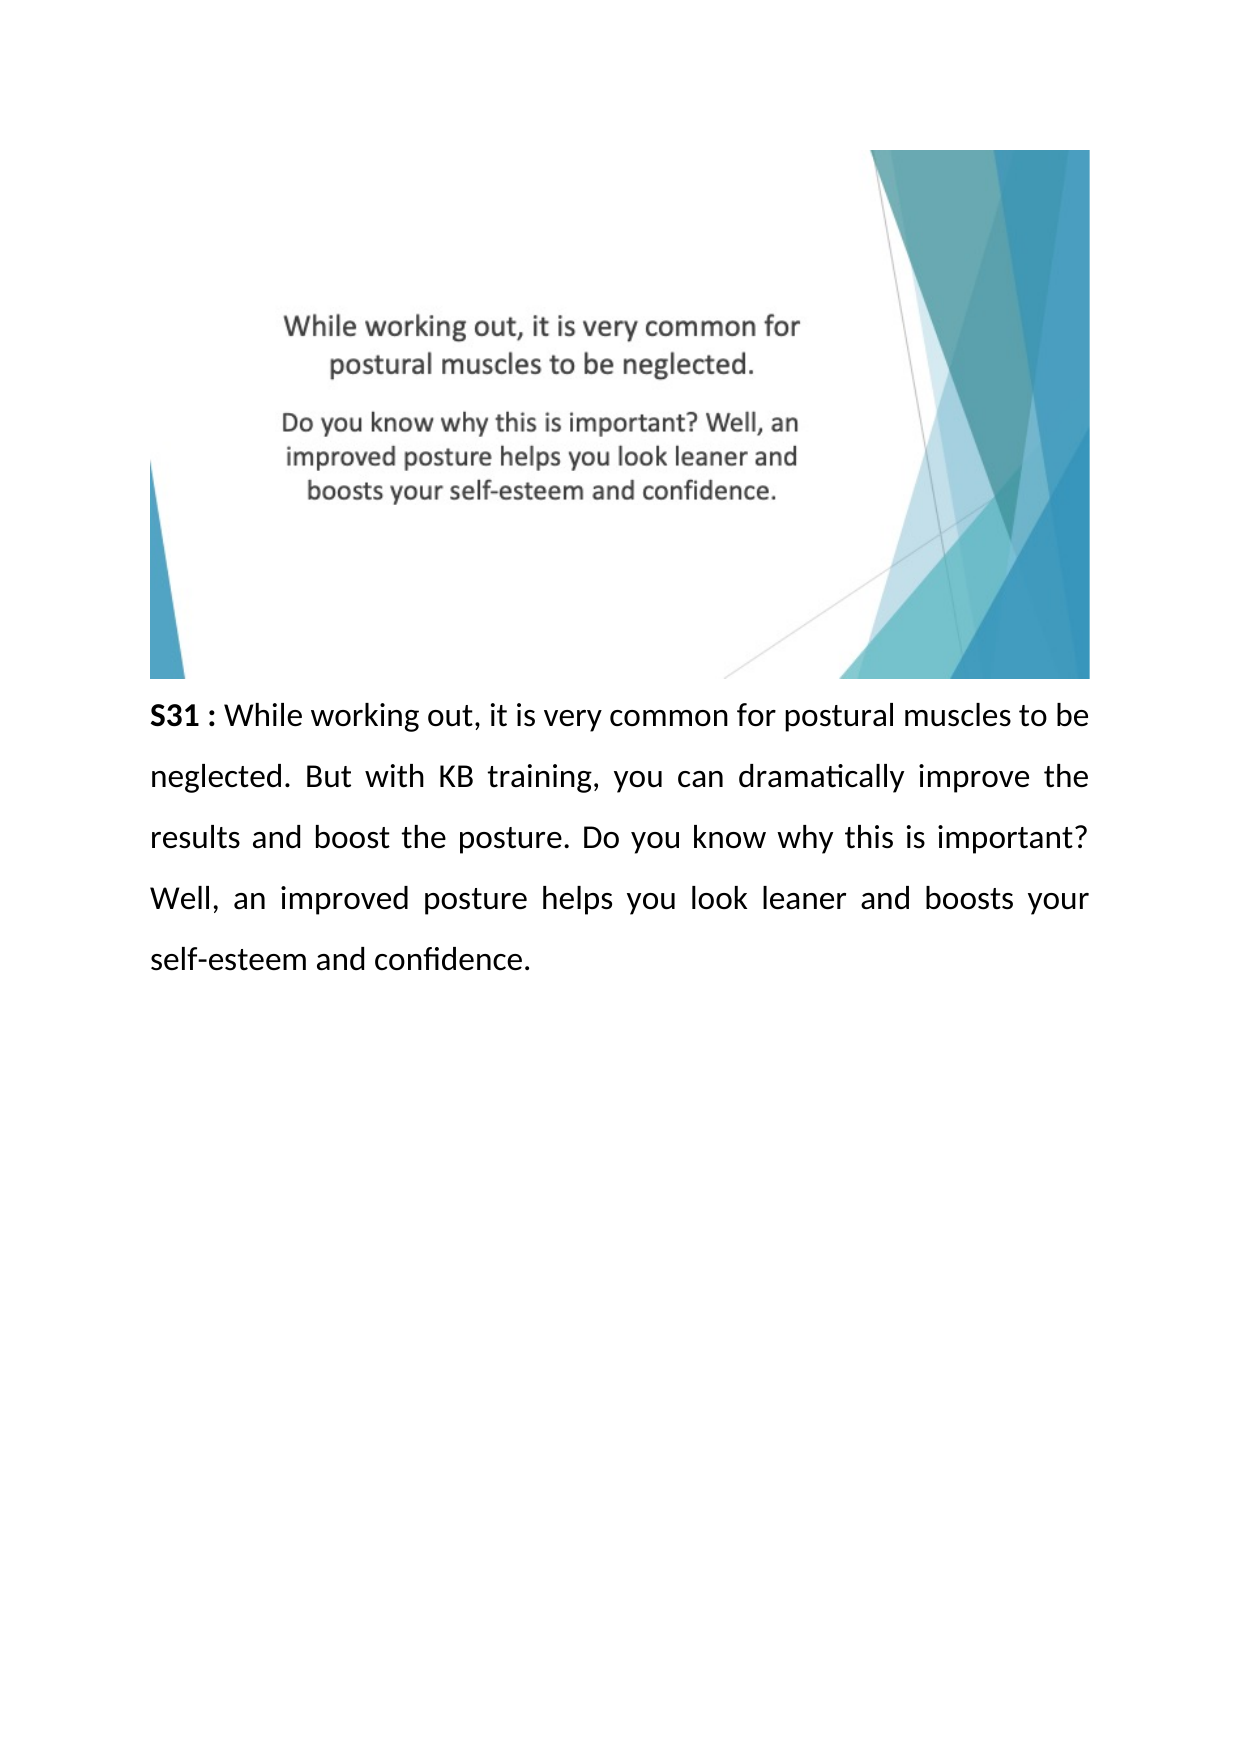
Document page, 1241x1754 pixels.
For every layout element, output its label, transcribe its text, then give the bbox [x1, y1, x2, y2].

text S31 : While working out, it is very common for postural muscles to be neglected. But with KB training, you can dramatically improve the results and boost the posture. Do you know why this is important? Well, an improved posture helps you look leaner and boosts your self-esteem and confidence. [150, 694, 1090, 979]
picture [150, 150, 1090, 679]
